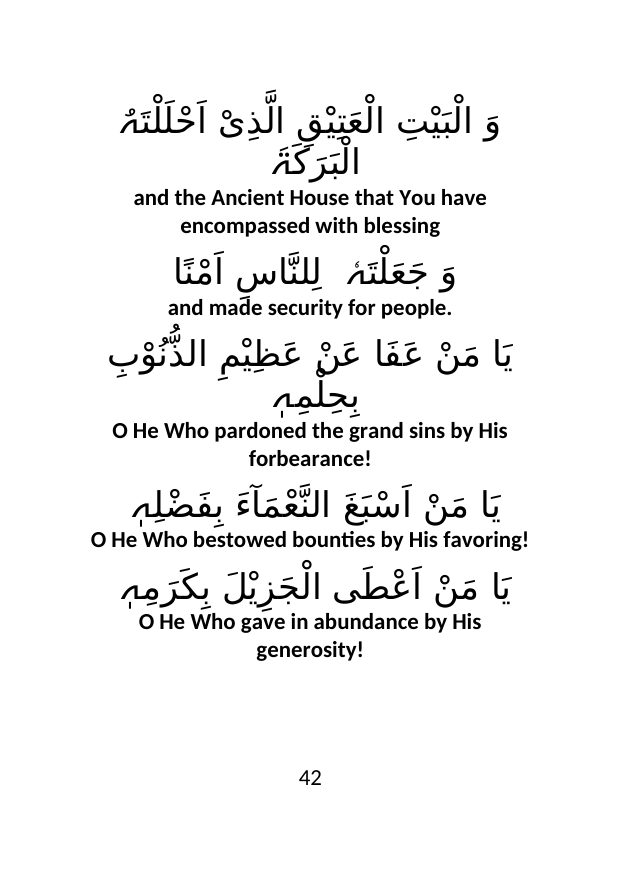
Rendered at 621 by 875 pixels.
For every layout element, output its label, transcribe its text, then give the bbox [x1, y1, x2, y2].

text وَ جَعَلْتَہٗ لِلنَّاسِ اَمْنًا [90, 252, 530, 293]
text یَا مَنْ اَسْبَغَ النَّعْمَآءَ بِفَضْلِہٖ [90, 484, 530, 526]
text O He Who gave in abundance by His generosity! [90, 607, 530, 663]
text and made security for people. [90, 293, 530, 321]
text and the Ancient House that You have encompassed with blessing [90, 183, 530, 239]
text O He Who bestowed bounties by His favoring! [90, 526, 530, 554]
text O He Who pardoned the grand sins by His forbearance! [90, 416, 530, 472]
text یَا مَنْ اَعْطَی الْجَزِیْلَ بِکَرَمِہٖ [90, 566, 530, 607]
text وَ الْبَیْتِ الْعَتِیْقِ الَّذِیْ اَحْلَلْتَہُ الْبَرَکَۃَ [90, 101, 530, 183]
text یَا مَنْ عَفَا عَنْ عَظِیْمِ الذُّنُوْبِ بِحِلْمِہٖ [90, 333, 530, 416]
